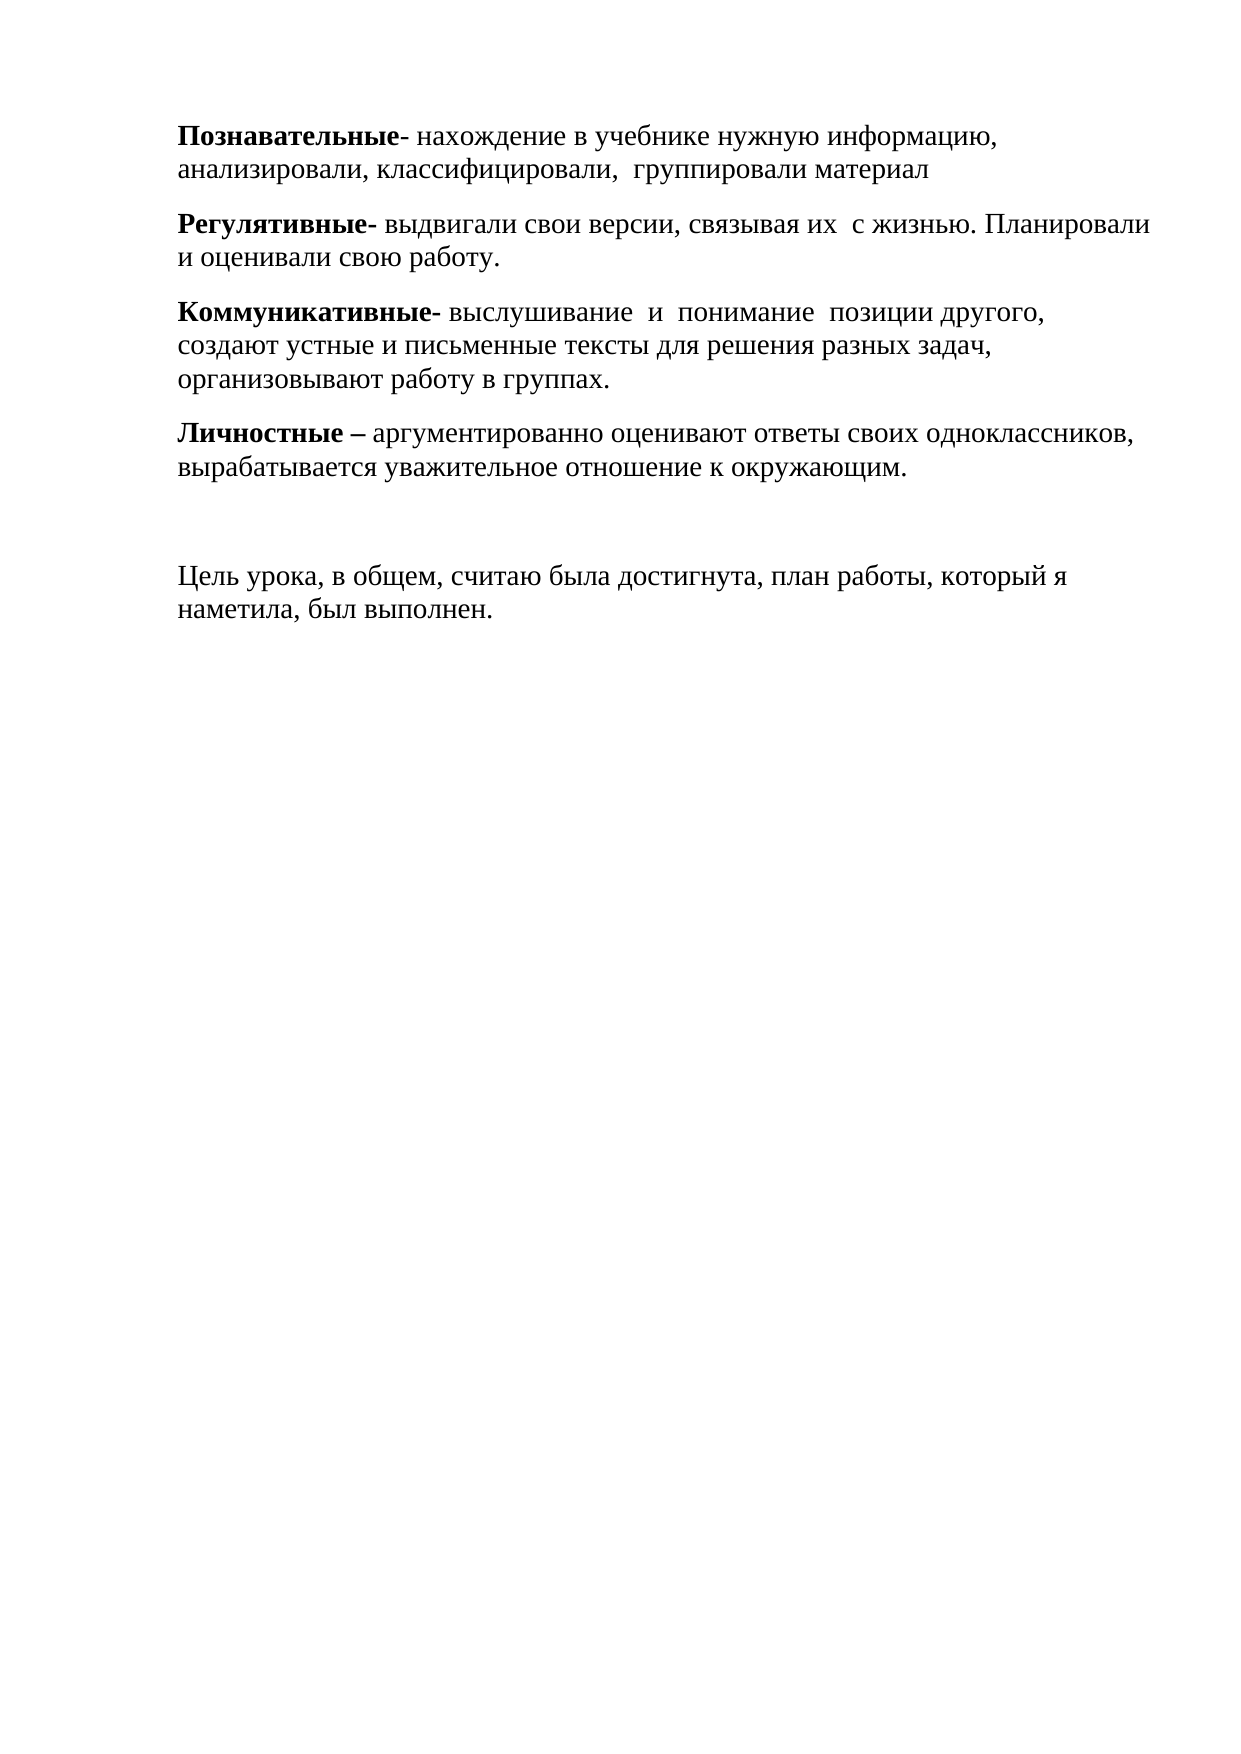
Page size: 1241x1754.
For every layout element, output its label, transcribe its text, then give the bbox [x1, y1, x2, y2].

text Познавательные- нахождение в учебнике нужную информацию, анализировали, классифицировали, группировали материал [177, 118, 1152, 185]
text Цель урока, в общем, считаю была достигнута, план работы, который я наметила, был выполнен. [177, 558, 1152, 625]
text Личностные – аргументированно оценивают ответы своих одноклассников, вырабатывается уважительное отношение к окружающим. [177, 415, 1152, 482]
text Коммуникативные- выслушивание и понимание позиции другого, создают устные и письменные тексты для решения разных задач, организовывают работу в группах. [177, 294, 1152, 394]
text Регулятивные- выдвигали свои версии, связывая их с жизнью. Планировали и оценивали свою работу. [177, 206, 1152, 273]
